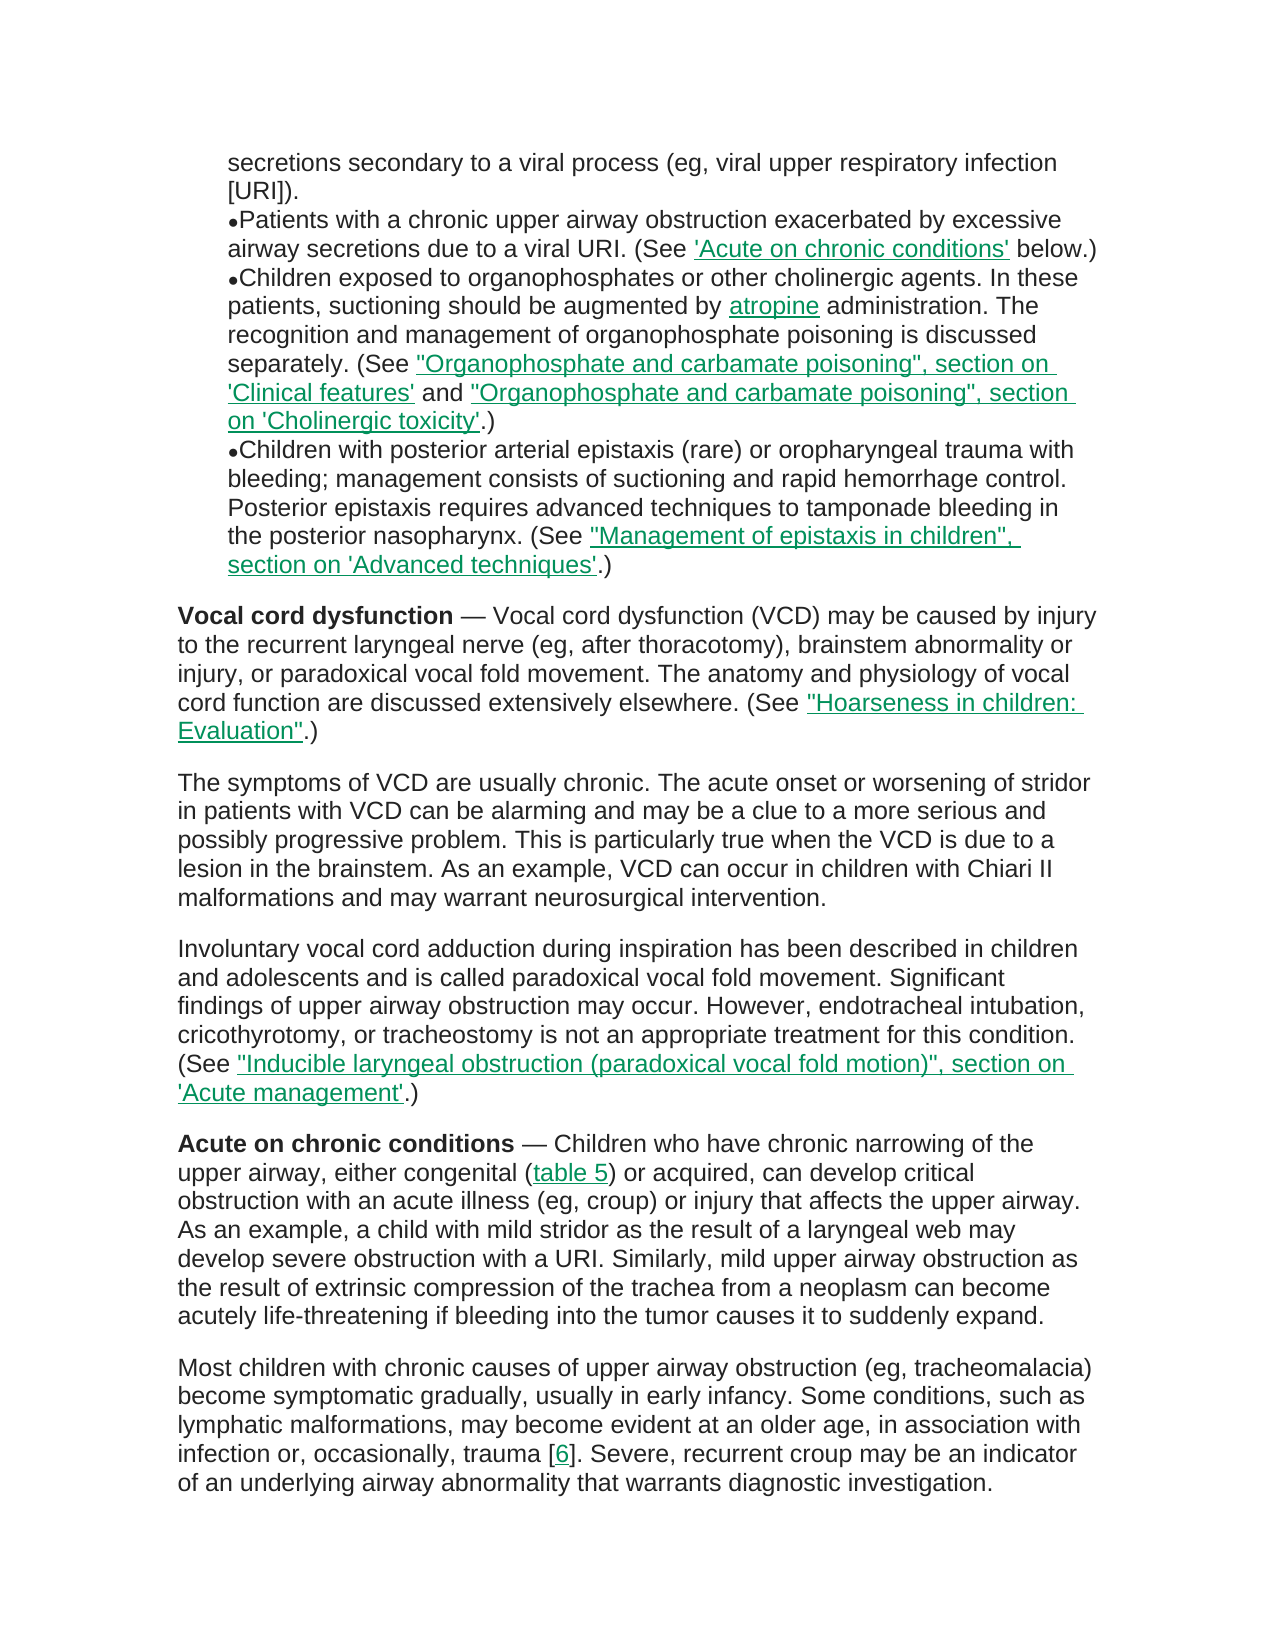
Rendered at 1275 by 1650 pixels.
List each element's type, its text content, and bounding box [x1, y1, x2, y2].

text ●Children with posterior arterial epistaxis (rare) or oropharyngeal trauma with bleeding; management consists of suctioning and rapid hemorrhage control. Posterior epistaxis requires advanced techniques to tamponade bleeding in the posterior nasopharynx. (See "Management of epistaxis in children", section on 'Advanced techniques'.) [227, 435, 1098, 579]
text The symptoms of VCD are usually chronic. The acute onset or worsening of stridor in patients with VCD can be alarming and may be a clue to a more serious and possibly progressive problem. This is particularly true when the VCD is due to a lesion in the brainstem. As an example, VCD can occur in children with Chiari II malformations and may warrant neurosurgical intervention. [177, 768, 1098, 911]
text Involuntary vocal cord adduction during inspiration has been described in children and adolescents and is called paradoxical vocal fold movement. Significant findings of upper airway obstruction may occur. However, endotracheal intubation, cricothyrotomy, or tracheostomy is not an appropriate treatment for this condition. (See "Inducible laryngeal obstruction (paradoxical vocal fold motion)", section on 'Acute management'.) [177, 934, 1098, 1106]
text Acute on chronic conditions — Children who have chronic narrowing of the upper airway, either congenital (table 5) or acquired, can develop critical obstruction with an acute illness (eg, croup) or injury that affects the upper airway. As an example, a child with mild stridor as the result of a laryngeal web may develop severe obstruction with a URI. Similarly, mild upper airway obstruction as the result of extrinsic compression of the trachea from a neoplasm can become acutely life-threatening if bleeding into the tumor causes it to suddenly expand. [177, 1129, 1098, 1330]
text ●Patients with a chronic upper airway obstruction exacerbated by excessive airway secretions due to a viral URI. (See 'Acute on chronic conditions' below.) [227, 205, 1098, 263]
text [227, 148, 1098, 205]
text Vocal cord dysfunction — Vocal cord dysfunction (VCD) may be caused by injury to the recurrent laryngeal nerve (eg, after thoracotomy), brainstem abnormality or injury, or paradoxical vocal fold movement. The anatomy and physiology of vocal cord function are discussed extensively elsewhere. (See "Hoarseness in children: Evaluation".) [177, 601, 1098, 745]
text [177, 1353, 1098, 1496]
text ●Children exposed to organophosphates or other cholinergic agents. In these patients, suctioning should be augmented by atropine administration. The recognition and management of organophosphate poisoning is discussed separately. (See "Organophosphate and carbamate poisoning", section on 'Clinical features' and "Organophosphate and carbamate poisoning", section on 'Cholinergic toxicity'.) [227, 263, 1098, 435]
